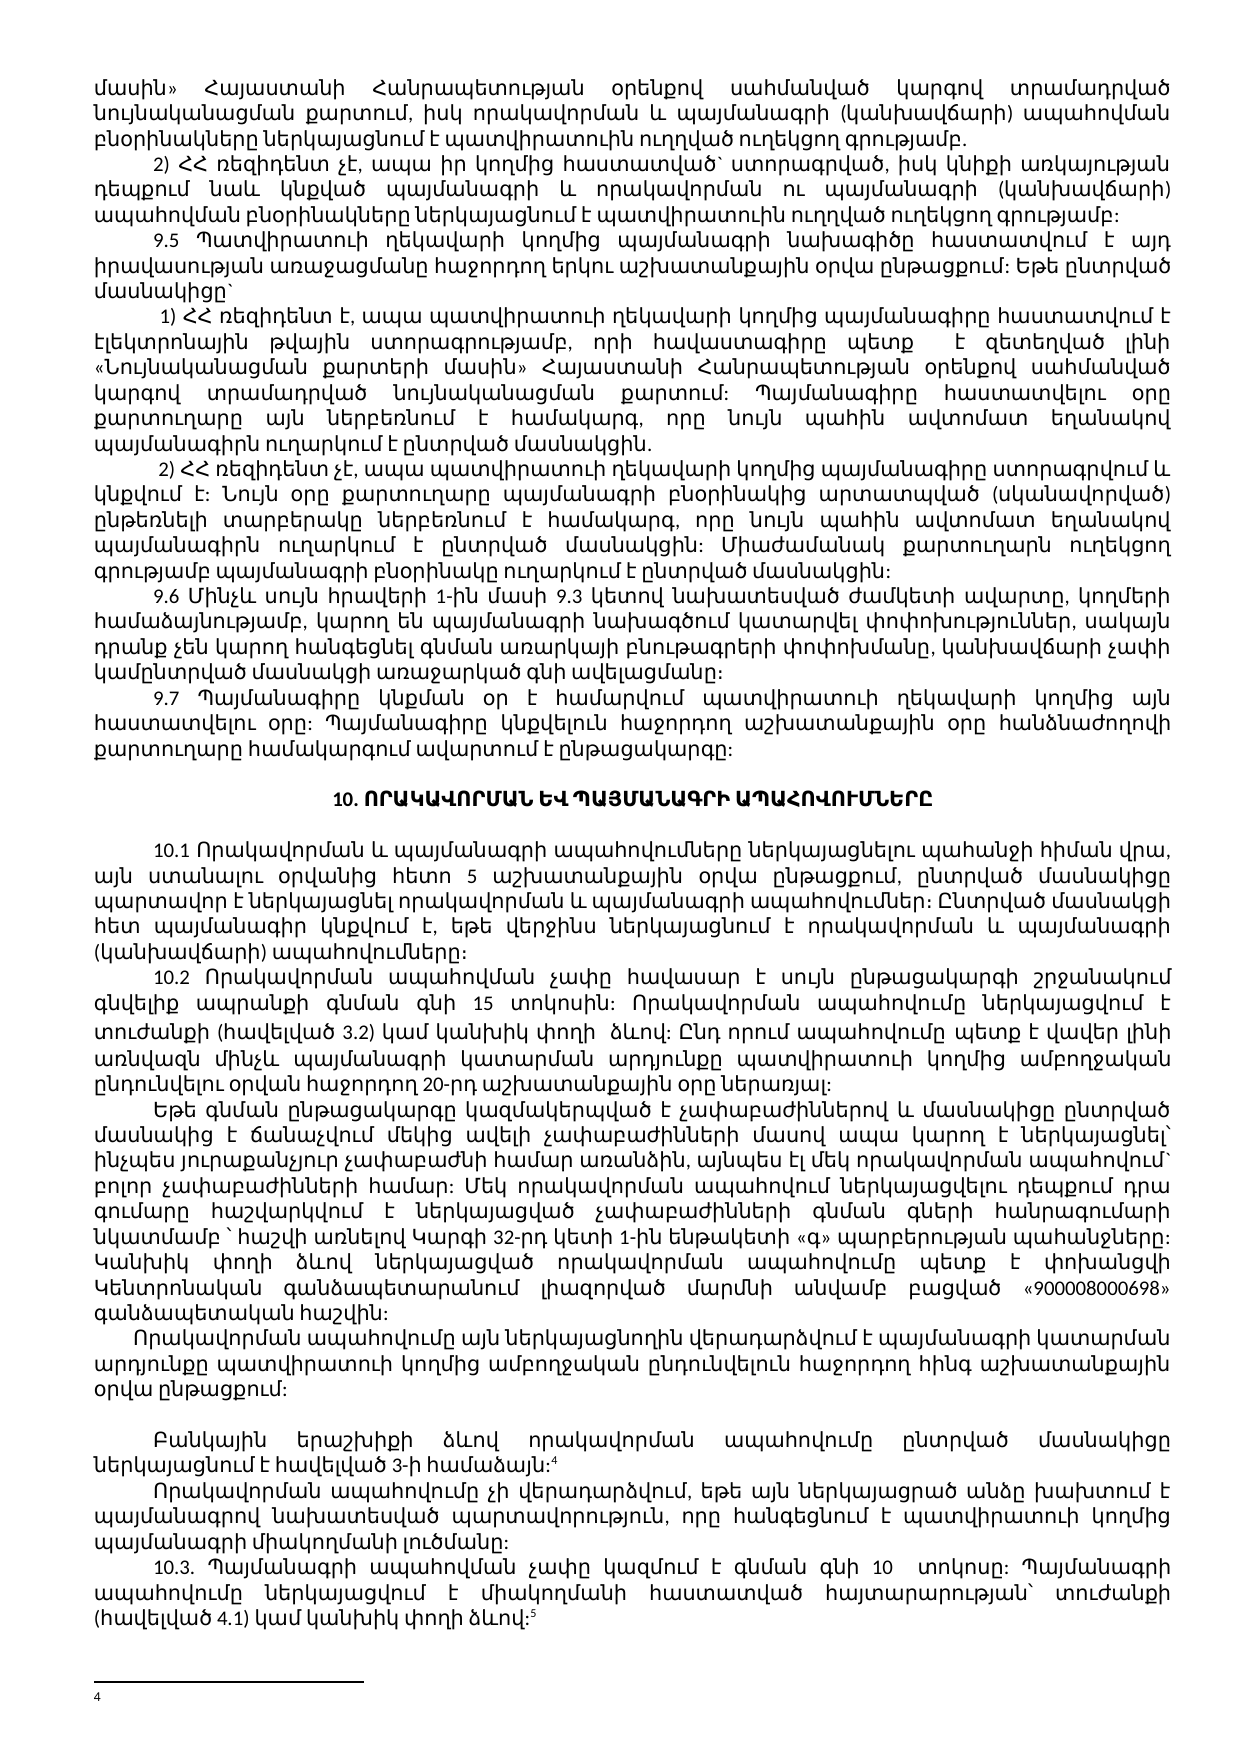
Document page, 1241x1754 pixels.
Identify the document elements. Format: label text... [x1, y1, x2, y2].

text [94, 75, 1171, 151]
text 10.2 Որակավորման ապահովման չափը հավասար է սույն ընթացակարգի շրջանակում գնվելիք ապրանքի գնման գնի 15 տոկոսին: Որակավորման ապահովումը ներկայացվում է տուժանքի (հավելված 3.2) կամ կանխիկ փողի ձևով: Ընդ որում ապահովումը պետք է վավեր լինի առնվազն մինչև պայմանագրի կատարման արդյունքը պատվիրատուի կողմից ամբողջական ընդունվելու օրվան հաջորդող 20-րդ աշխատանքային օրը ներառյալ: [94, 964, 1171, 1097]
text 2) ՀՀ ռեզիդենտ չէ, ապա իր կողմից հաստատված` ստորագրված, իսկ կնիքի առկայության դեպքում նաև կնքված պայմանագրի և որակավորման ու պայմանագրի (կանխավճարի) ապահովման բնօրինակները ներկայացնում է պատվիրատուին ուղղված ուղեկցող գրությամբ: [94, 151, 1171, 227]
text 1) ՀՀ ռեզիդենտ է, ապա պատվիրատուի ղեկավարի կողմից պայմանագիրը հաստատվում է էլեկտրոնային թվային ստորագրությամբ, որի հավաստագիրը պետք է զետեղված լինի «Նույնականացման քարտերի մասին» Հայաստանի Հանրապետության օրենքով սահմանված կարգով տրամադրված նույնականացման քարտում: Պայմանագիրը հաստատվելու օրը քարտուղարը այն ներբեռնում է համակարգ, որը նույն պահին ավտոմատ եղանակով պայմանագիրն ուղարկում է ընտրված մասնակցին. [94, 304, 1171, 456]
text 9.7 Պայմանագիրը կնքման օր է համարվում պատվիրատուի ղեկավարի կողմից այն հաստատվելու օրը: Պայմանագիրը կնքվելուն հաջորդող աշխատանքային օրը հանձնաժողովի քարտուղարը համակարգում ավարտում է ընթացակարգը: [94, 685, 1171, 761]
text Եթե գնման ընթացակարգը կազմակերպված է չափաբաժիններով և մասնակիցը ընտրված մասնակից է ճանաչվում մեկից ավելի չափաբաժինների մասով ապա կարող է ներկայացնել՝ ինչպես յուրաքանչյուր չափաբաժնի համար առանձին, այնպես էլ մեկ որակավորման ապահովում` բոլոր չափաբաժինների համար: Մեկ որակավորման ապահովում ներկայացվելու դեպքում դրա գումարը հաշվարկվում է ներկայացված չափաբաժինների գնման գների հանրագումարի նկատմամբ ՝ հաշվի առնելով Կարգի 32-րդ կետի 1-ին ենթակետի «գ» պարբերության պահանջները: Կանխիկ փողի ձևով ներկայացված որակավորման ապահովումը պետք է փոխանցվի Կենտրոնական գանձապետարանում լիազորված մարմնի անվամբ բացված «900008000698» գանձապետական հաշվին: [94, 1097, 1171, 1326]
text 10. ՈՐԱԿԱՎՈՐՄԱՆ ԵՎ ՊԱՅՄԱՆԱԳՐԻ ԱՊԱՀՈՎՈՒՄՆԵՐԸ [94, 787, 1171, 812]
text Որակավորման ապահովումը չի վերադարձվում, եթե այն ներկայացրած անձը խախտում է պայմանագրով նախատեսված պարտավորություն, որը հանգեցնում է պատվիրատուի կողմից պայմանագրի միակողմանի լուծմանը: [94, 1478, 1171, 1554]
text Որակավորման ապահովումը այն ներկայացնողին վերադարձվում է պայմանագրի կատարման արդյունքը պատվիրատուի կողմից ամբողջական ընդունվելուն հաջորդող հինգ աշխատանքային օրվա ընթացքում: [94, 1326, 1171, 1402]
text 10.3. Պայմանագրի ապահովման չափը կազմում է գնման գնի 10 տոկոսը: Պայմանագրի ապահովումը ներկայացվում է միակողմանի հաստատված հայտարարության՝ տուժանքի (հավելված 4.1) կամ կանխիկ փողի ձևով: [94, 1554, 1171, 1631]
text 2) ՀՀ ռեզիդենտ չէ, ապա պատվիրատուի ղեկավարի կողմից պայմանագիրը ստորագրվում և կնքվում է: Նույն օրը քարտուղարը պայմանագրի բնօրինակից արտատպված (սկանավորված) ընթեռնելի տարբերակը ներբեռնում է համակարգ, որը նույն պահին ավտոմատ եղանակով պայմանագիրն ուղարկում է ընտրված մասնակցին: Միաժամանակ քարտուղարն ուղեկցող գրությամբ պայմանագրի բնօրինակը ուղարկում է ընտրված մասնակցին: [94, 456, 1171, 583]
text 9.5 Պատվիրատուի ղեկավարի կողմից պայմանագրի նախագիծը հաստատվում է այդ իրավասության առաջացմանը հաջորդող երկու աշխատանքային օրվա ընթացքում: Եթե ընտրված մասնակիցը` [94, 227, 1171, 304]
text 9.6 Մինչև սույն հրավերի 1-ին մասի 9.3 կետով նախատեսված ժամկետի ավարտը, կողմերի համաձայնությամբ, կարող են պայմանագրի նախագծում կատարվել փոփոխություններ, սակայն դրանք չեն կարող հանգեցնել գնման առարկայի բնութագրերի փոփոխմանը, կանխավճարի չափի կամընտրված մասնակցի առաջարկած գնի ավելացմանը։ [94, 583, 1171, 685]
text 10.1 Որակավորման և պայմանագրի ապահովումները ներկայացնելու պահանջի հիման վրա, այն ստանալու օրվանից հետո 5 աշխատանքային օրվա ընթացքում, ընտրված մասնակիցը պարտավոր է ներկայացնել որակավորման և պայմանագրի ապահովումներ։ Ընտրված մասնակցի հետ պայմանագիր կնքվում է, եթե վերջինս ներկայացնում է որակավորման և պայմանագրի (կանխավճարի) ապահովումները։ [94, 837, 1171, 964]
text Բանկային երաշխիքի ձևով որակավորման ապահովումը ընտրված մասնակիցը ներկայացնում է հավելված 3-ի համաձայն: [94, 1427, 1171, 1478]
